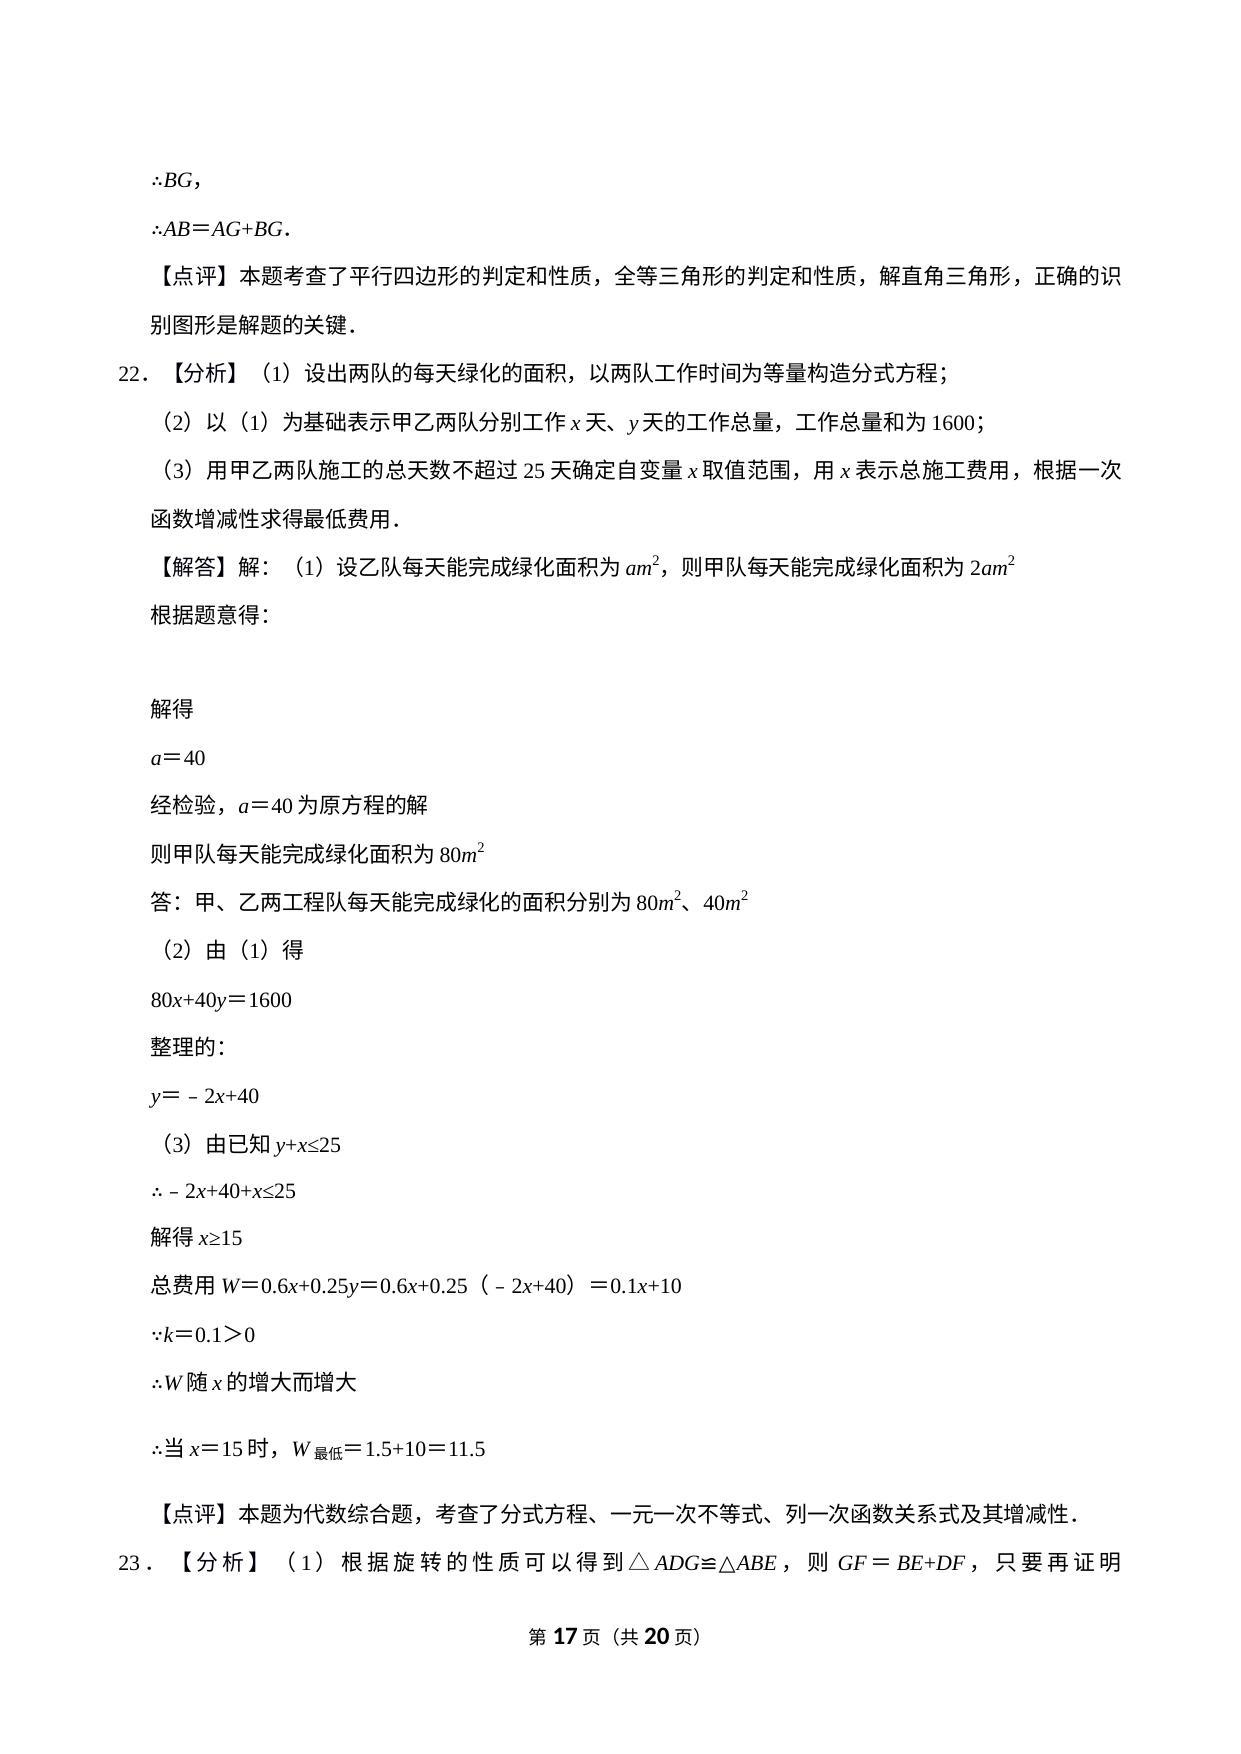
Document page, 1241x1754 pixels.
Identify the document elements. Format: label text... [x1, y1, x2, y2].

text 解得x≥15 [151, 1220, 1122, 1252]
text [118, 1544, 1122, 1577]
text 【解答】解：（1）设乙队每天能完成绿化面积为am2，则甲队每天能完成绿化面积为2am2 [151, 549, 1122, 582]
text ∴﹣2x+40+x≤25 [151, 1174, 1122, 1207]
text 解得 [151, 691, 1122, 724]
text 【点评】本题为代数综合题，考查了分式方程、一元一次不等式、列一次函数关系式及其增减性． [151, 1496, 1122, 1529]
text （2）以（1）为基础表示甲乙两队分别工作x天、y天的工作总量，工作总量和为1600； [151, 404, 1122, 437]
text （2）由（1）得 [151, 933, 1122, 965]
text 根据题意得： [151, 598, 1122, 630]
text ∴当x＝15时，W最低＝1.5+10＝11.5 [151, 1413, 1122, 1478]
text （3）用甲乙两队施工的总天数不超过25天确定自变量x取值范围，用x表示总施工费用，根据一次函数增减性求得最低费用． [151, 452, 1122, 534]
text ∴W随x的增大而增大 [151, 1365, 1122, 1397]
text y＝﹣2x+40 [151, 1078, 1122, 1110]
text 总费用W＝0.6x+0.25y＝0.6x+0.25（﹣2x+40）＝0.1x+10 [151, 1268, 1122, 1301]
text 整理的： [151, 1029, 1122, 1062]
text 80x+40y＝1600 [151, 981, 1122, 1014]
text 则甲队每天能完成绿化面积为80m2 [151, 836, 1122, 869]
text 22．【分析】（1）设出两队的每天绿化的面积，以两队工作时间为等量构造分式方程； [118, 356, 1122, 388]
text 答：甲、乙两工程队每天能完成绿化的面积分别为80m2、40m2 [151, 884, 1122, 917]
text （3）由已知y+x≤25 [151, 1126, 1122, 1159]
text ∵k＝0.1＞0 [151, 1316, 1122, 1349]
text a＝40 [151, 739, 1122, 772]
text ∴AB＝AG+BG． [151, 210, 1122, 243]
text 【点评】本题考查了平行四边形的判定和性质，全等三角形的判定和性质，解直角三角形，正确的识别图形是解题的关键． [151, 259, 1122, 340]
text 经检验，a＝40为原方程的解 [151, 788, 1122, 820]
text ∴BG， [151, 162, 1122, 194]
